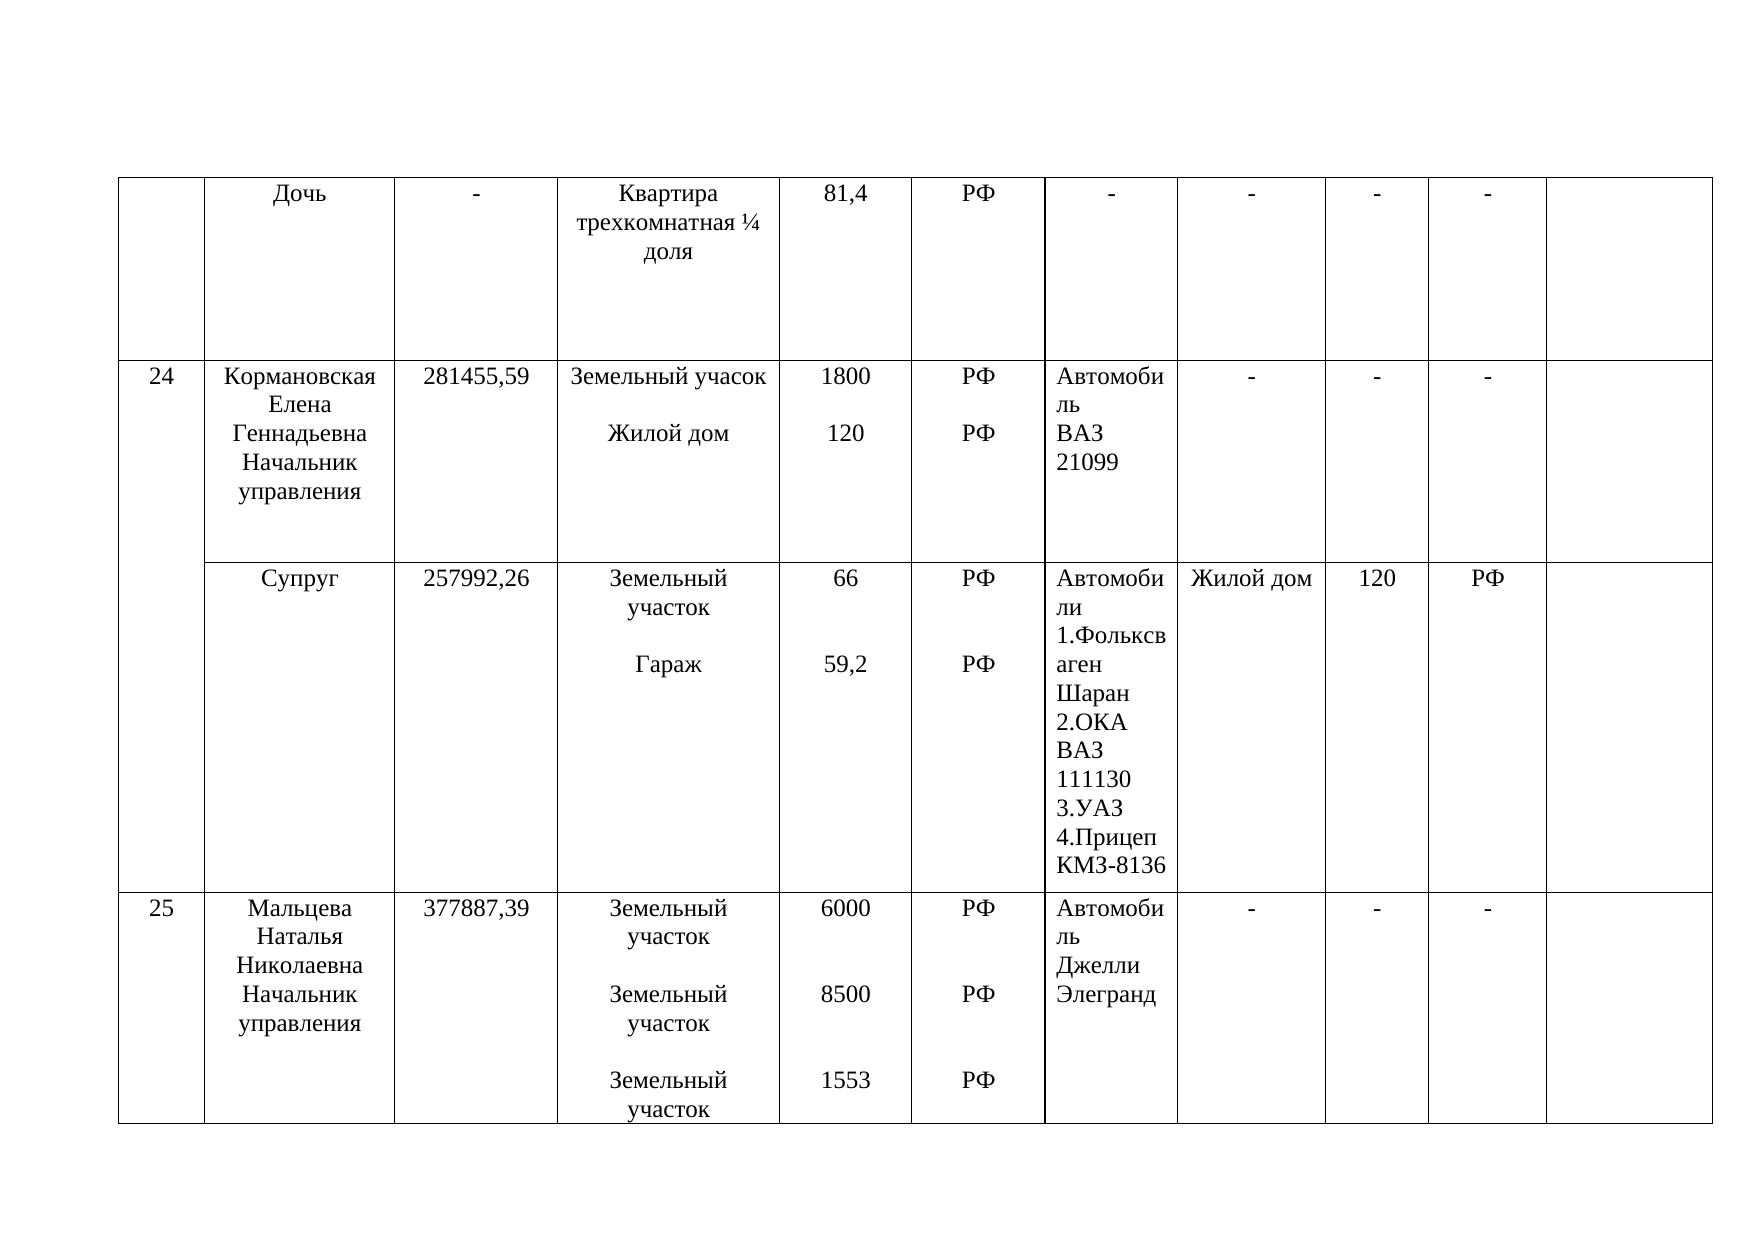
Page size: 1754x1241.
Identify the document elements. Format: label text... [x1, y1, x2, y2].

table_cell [205, 893, 394, 1123]
table_cell - [1178, 361, 1325, 562]
table_cell 81,4 [780, 178, 911, 360]
table_cell - [1046, 178, 1177, 360]
table_cell РФ РФ [912, 563, 1044, 892]
table_cell 377887,39 [395, 893, 557, 1123]
table_cell - [1178, 178, 1325, 360]
table_cell Земельный учасок Жилой дом [558, 361, 779, 562]
table_cell 66 59,2 [780, 563, 911, 892]
table_cell Автомобиль ВАЗ 21099 [1046, 361, 1177, 562]
table_cell Земельный участок Гараж [558, 563, 779, 892]
table_cell - [395, 178, 557, 360]
table_cell 1800 120 [780, 361, 911, 562]
table_cell РФ РФ РФ РФ [912, 893, 1044, 1123]
table_cell - [1326, 893, 1428, 1123]
table_cell 257992,26 [395, 563, 557, 892]
table_cell Жилой дом [1178, 563, 1325, 892]
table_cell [558, 178, 779, 360]
table_cell - [1429, 178, 1546, 360]
table_cell 120 [1326, 563, 1428, 892]
table_cell РФ РФ [912, 361, 1044, 562]
table_cell [1547, 563, 1712, 892]
table_cell Супруг [205, 563, 394, 892]
table_cell - [1429, 361, 1546, 562]
table_cell [1547, 361, 1712, 562]
table_cell - [1326, 178, 1428, 360]
table_cell 24 [119, 361, 204, 892]
table_cell - [1326, 361, 1428, 562]
table_cell РФ [1429, 563, 1546, 892]
table_cell Дочь [205, 178, 394, 360]
table_cell - [1429, 893, 1546, 1123]
table_cell - [1178, 893, 1325, 1123]
table_cell Кормановская Елена Геннадьевна Начальник управления [205, 361, 394, 562]
table_cell 25 [119, 893, 204, 1123]
table_cell Автомобили 1.Фольксваген Шаран 2.ОКА ВАЗ 111130 3.УАЗ 4.Прицеп КМЗ-8136 [1046, 563, 1177, 892]
table_cell [1547, 893, 1712, 1123]
table_cell РФ [912, 178, 1044, 360]
table_cell [1547, 178, 1712, 360]
table_cell 281455,59 [395, 361, 557, 562]
table_cell 6000 8500 1553 63,4 [780, 893, 911, 1123]
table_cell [558, 893, 779, 1123]
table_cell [1046, 893, 1177, 1123]
